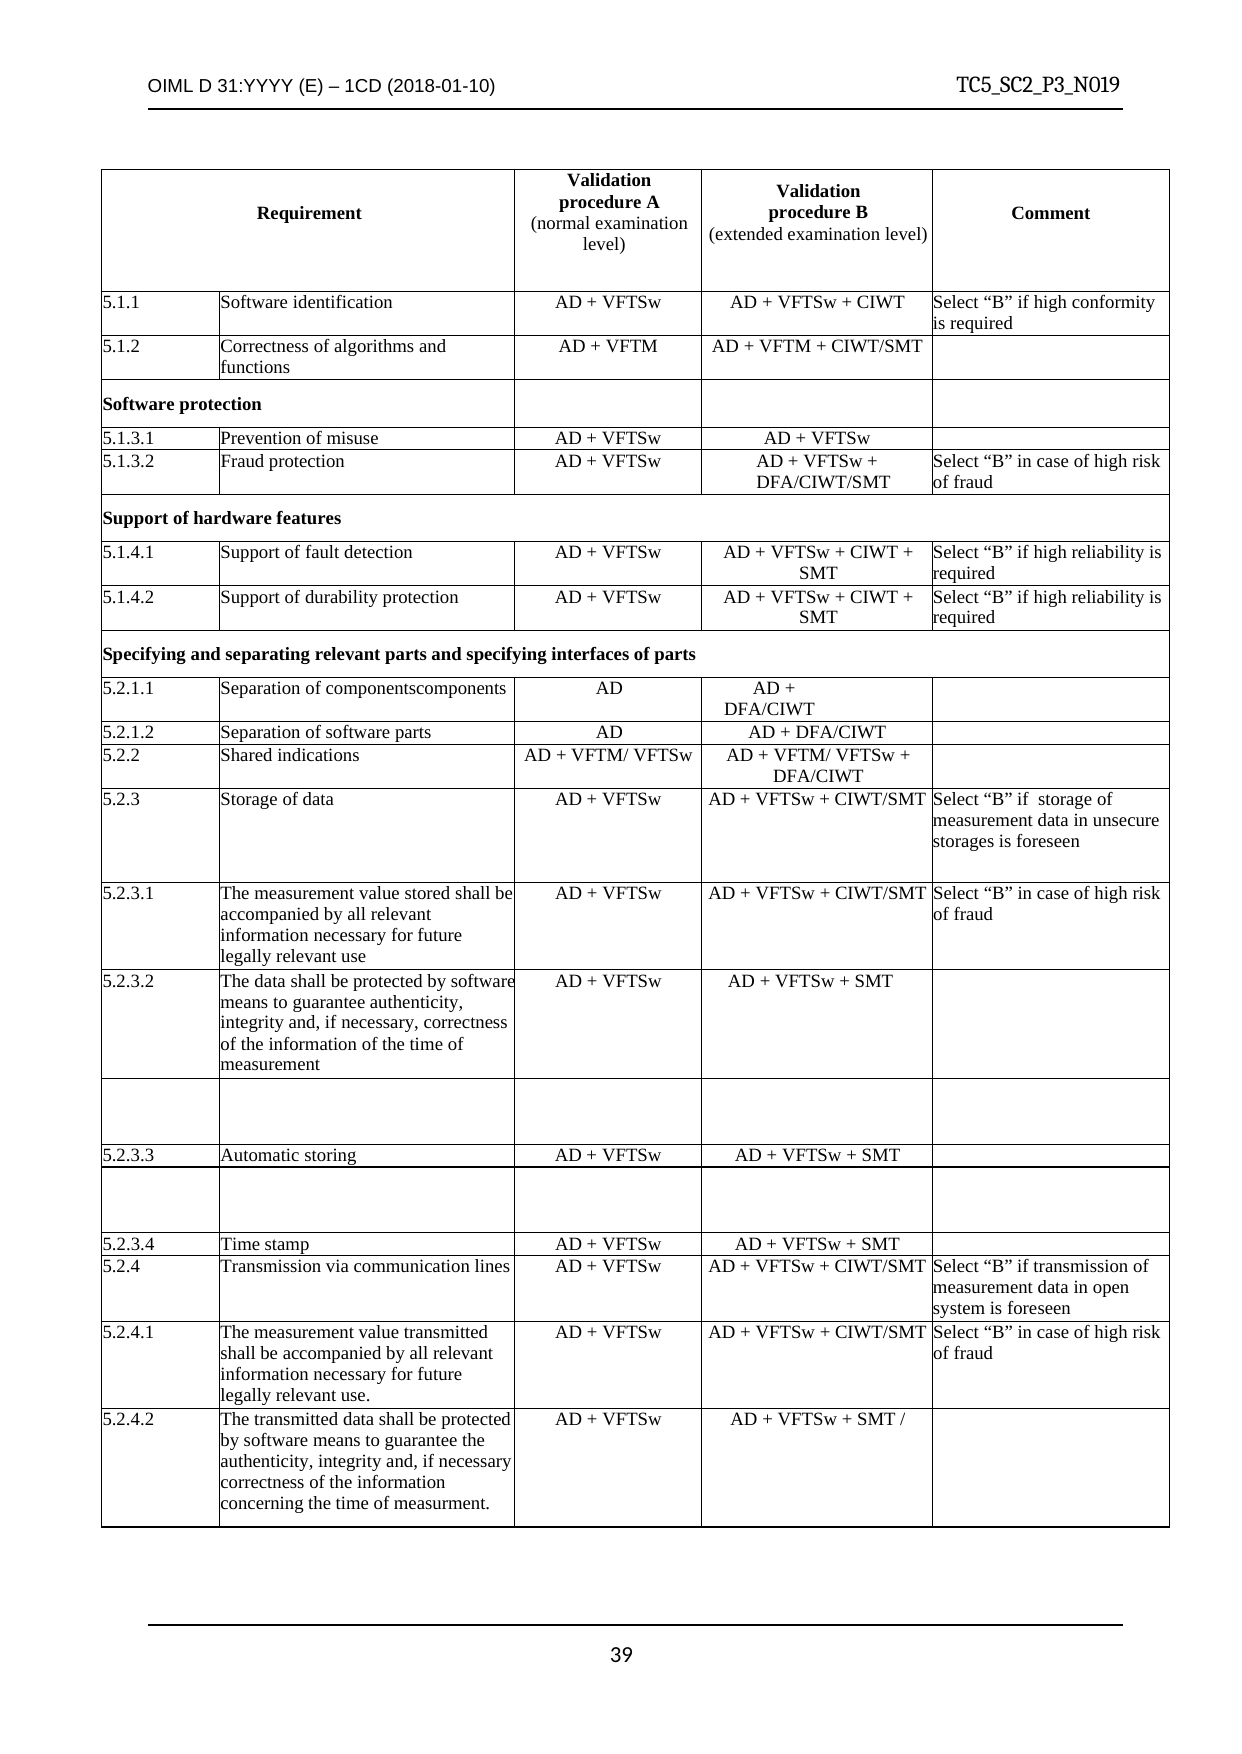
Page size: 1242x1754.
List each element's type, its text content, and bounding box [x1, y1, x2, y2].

table_cell [933, 722, 1169, 744]
table_cell 5.2.4 [102, 1256, 219, 1321]
table_cell 5.1.3.1 [102, 428, 219, 449]
table_cell 5.2.3.4 [102, 1233, 219, 1255]
table_cell Support of fault detection [220, 542, 514, 585]
table_cell AD + VFTSw [515, 789, 701, 882]
table_cell Select “B” if high conformity is required [933, 292, 1169, 335]
table_cell AD + VFTSw [515, 450, 701, 493]
table_cell AD + VFTSw + CIWT/SMT [702, 1256, 932, 1321]
table_cell Transmission via communication lines [220, 1256, 514, 1321]
table_cell AD + DFA/CIWT [702, 678, 932, 721]
table_cell [933, 380, 1169, 427]
table_cell Software identification [220, 292, 514, 335]
table_cell [933, 1168, 1169, 1232]
table_cell [702, 1168, 932, 1232]
table_cell [515, 1079, 701, 1144]
table_cell [933, 970, 1169, 1078]
table_cell [702, 380, 932, 427]
table_cell AD + VFTSw [515, 883, 701, 969]
table_cell [220, 1079, 514, 1144]
table_cell 5.1.3.2 [102, 450, 219, 493]
table_cell AD + VFTSw + DFA/CIWT/SMT [702, 450, 932, 493]
table_header Requirement [102, 170, 514, 291]
table_header Validation procedure B (extended examination level) [702, 170, 932, 291]
table_cell 5.2.1.2 [102, 722, 219, 744]
table_cell 5.2.3 [102, 789, 219, 882]
table_cell [933, 428, 1169, 449]
table_cell Shared indications [220, 745, 514, 788]
table_cell AD + VFTSw + SMT [702, 1145, 932, 1166]
table_cell [933, 1409, 1169, 1526]
table_cell Fraud protection [220, 450, 514, 493]
table_cell [933, 1233, 1169, 1255]
table_cell AD + VFTSw [515, 1322, 701, 1408]
table_cell 5.1.2 [102, 336, 219, 379]
table_cell Software protection [102, 380, 514, 427]
table_cell Prevention of misuse [220, 428, 514, 449]
table_cell AD + VFTSw [515, 1233, 701, 1255]
table_cell AD + VFTM [515, 336, 701, 379]
table_cell 5.2.4.2 [102, 1409, 219, 1526]
table_cell The data shall be protected by software means to guarantee authenticity, integrity and, if necessary, correctness of the information of the time of measurement [220, 970, 514, 1078]
table_cell [515, 380, 701, 427]
table_cell AD [515, 722, 701, 744]
table_cell Select “B” if high reliability is required [933, 586, 1169, 629]
table_cell AD + VFTSw [515, 428, 701, 449]
table_cell AD + VFTSw + CIWT/SMT [702, 789, 932, 882]
table_cell Time stamp [220, 1233, 514, 1255]
table_cell Automatic storing [220, 1145, 514, 1166]
table_cell Select “B” if high reliability is required [933, 542, 1169, 585]
table_cell 5.2.3.1 [102, 883, 219, 969]
table_cell AD + VFTSw [515, 1409, 701, 1526]
table_cell AD + VFTSw [702, 428, 932, 449]
table_cell Select “B” if transmission of measurement data in open system is foreseen [933, 1256, 1169, 1321]
table_cell Support of durability protection [220, 586, 514, 629]
table_cell Support of hardware features [102, 495, 1169, 541]
table_cell [102, 1168, 219, 1232]
table_cell Select “B” in case of high risk of fraud [933, 1322, 1169, 1408]
table_cell AD + VFTM/ VFTSw + DFA/CIWT [702, 745, 932, 788]
table_cell AD + VFTSw [515, 1145, 701, 1166]
table_cell The measurement value transmitted shall be accompanied by all relevant information necessary for future legally relevant use. [220, 1322, 514, 1408]
table_cell Select “B” in case of high risk of fraud [933, 450, 1169, 493]
table_cell AD + VFTSw [515, 970, 701, 1078]
table_cell AD + VFTM/ VFTSw [515, 745, 701, 788]
table_cell The measurement value stored shall be accompanied by all relevant information necessary for future legally relevant use [220, 883, 514, 969]
table_cell 5.1.1 [102, 292, 219, 335]
table_cell [933, 1145, 1169, 1166]
table_cell AD + VFTSw + CIWT + SMT [702, 586, 932, 629]
table_cell The transmitted data shall be protected by software means to guarantee the authenticity, integrity and, if necessary correctness of the information concerning the time of measurment. [220, 1409, 514, 1526]
table_cell [702, 1079, 932, 1144]
table_cell [933, 745, 1169, 788]
table_cell AD + VFTM + CIWT/SMT [702, 336, 932, 379]
table_cell Storage of data [220, 789, 514, 882]
table_cell AD + VFTSw + CIWT/SMT [702, 883, 932, 969]
table_cell AD + VFTSw [515, 1256, 701, 1321]
table_cell Correctness of algorithms and functions [220, 336, 514, 379]
table_cell 5.2.4.1 [102, 1322, 219, 1408]
table_cell AD + VFTSw + SMT [702, 1233, 932, 1255]
table_cell [933, 336, 1169, 379]
table_cell AD + VFTSw + SMT / [702, 1409, 932, 1526]
table_cell AD + VFTSw + CIWT [702, 292, 932, 335]
table_cell AD + VFTSw [515, 586, 701, 629]
table_cell AD + VFTSw + CIWT + SMT [702, 542, 932, 585]
table_cell [102, 1079, 219, 1144]
table_cell Separation of componentscomponents [220, 678, 514, 721]
table_cell 5.1.4.2 [102, 586, 219, 629]
table_cell AD + VFTSw [515, 542, 701, 585]
table_header Validation procedure A (normal examination level) [515, 170, 701, 291]
table_header Comment [933, 170, 1169, 291]
table_cell Select “B” in case of high risk of fraud [933, 883, 1169, 969]
table_cell 5.2.3.2 [102, 970, 219, 1078]
table_cell [515, 1168, 701, 1232]
table_cell Separation of software parts [220, 722, 514, 744]
table_cell AD + VFTSw [515, 292, 701, 335]
table_cell [220, 1168, 514, 1232]
table_cell AD + DFA/CIWT [702, 722, 932, 744]
table_cell [933, 678, 1169, 721]
table_cell 5.1.4.1 [102, 542, 219, 585]
table_cell AD + VFTSw + SMT [702, 970, 932, 1078]
table_cell AD + VFTSw + CIWT/SMT [702, 1322, 932, 1408]
table_cell AD [515, 678, 701, 721]
table_cell 5.2.1.1 [102, 678, 219, 721]
table_cell 5.2.3.3 [102, 1145, 219, 1166]
table_cell Specifying and separating relevant parts and specifying interfaces of parts [102, 631, 1169, 677]
table_cell Select “B” if storage of measurement data in unsecure storages is foreseen [933, 789, 1169, 882]
table_cell 5.2.2 [102, 745, 219, 788]
table_cell [933, 1079, 1169, 1144]
